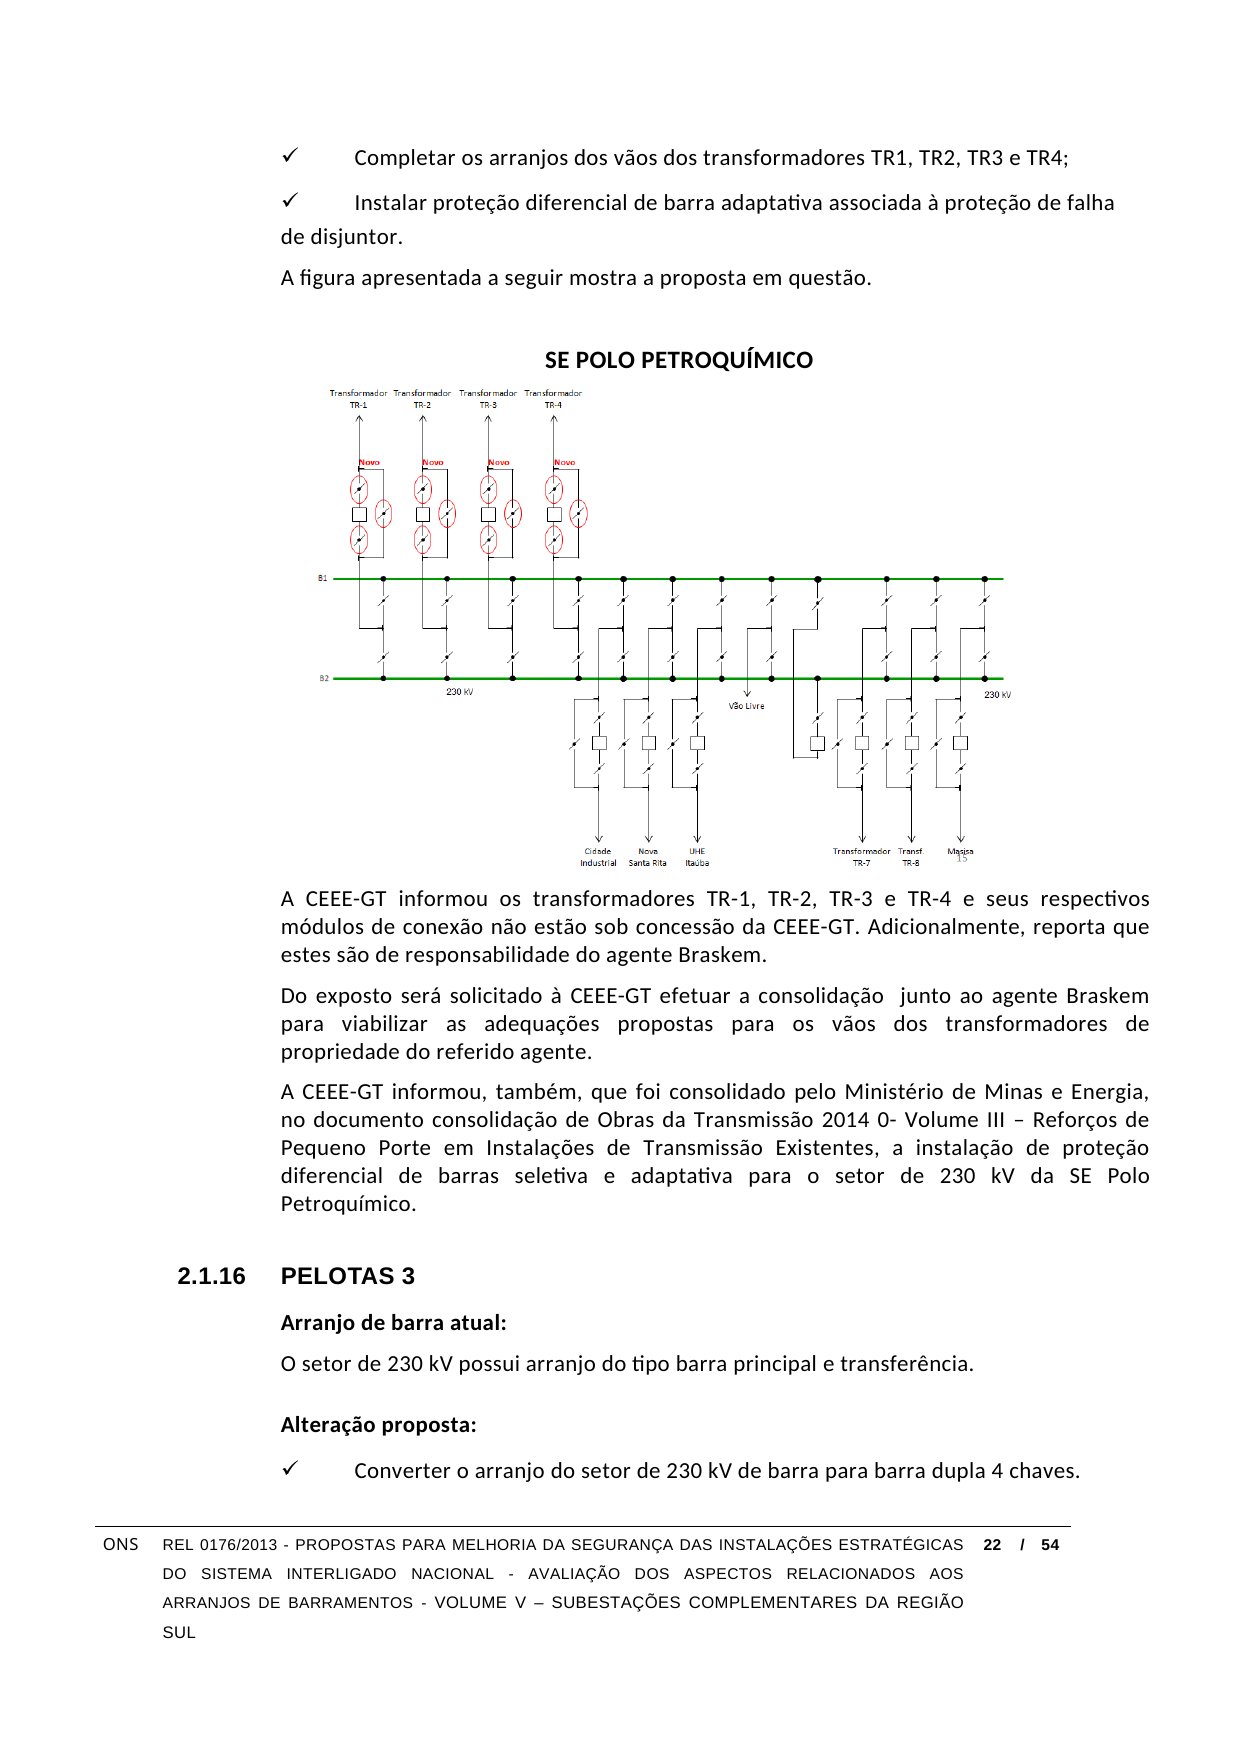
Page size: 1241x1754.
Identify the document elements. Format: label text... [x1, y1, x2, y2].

text Do exposto será solicitado à CEEE-GT efetuar a consolidação junto ao agente Braskem para viabilizar as adequações propostas para os vãos dos transformadores de propriedade do referido agente. [281, 981, 1152, 1065]
text A figura apresentada a seguir mostra a proposta em questão. [281, 263, 1152, 291]
picture [294, 383, 1026, 875]
text A CEEE-GT informou os transformadores TR-1, TR-2, TR-3 e TR-4 e seus respectivos módulos de conexão não estão sob concessão da CEEE-GT. Adicionalmente, reporta que estes são de responsabilidade do agente Braskem. [281, 884, 1152, 968]
list Converter o arranjo do setor de 230 kV de barra para barra dupla 4 chaves. [281, 1451, 1152, 1485]
text SE POLO PETROQUÍMICO [207, 344, 1152, 375]
subtitle PELOTAS 3 [177, 1258, 1152, 1291]
text A CEEE-GT informou, também, que foi consolidado pelo Ministério de Minas e Energia, no documento consolidação de Obras da Transmissão 2014 0- Volume III – Reforços de Pequeno Porte em Instalações de Transmissão Existentes, a instalação de proteção diferencial de barras seletiva e adaptativa para o setor de 230 kV da SE Polo Petroquímico. [281, 1077, 1152, 1217]
list Instalar proteção diferencial de barra adaptativa associada à proteção de falha de disjuntor. [281, 184, 1152, 251]
text O setor de 230 kV possui arranjo do tipo barra principal e transferência. [281, 1349, 1152, 1378]
list Arranjo de barra atual: [281, 1304, 1152, 1337]
text Alteração proposta: [281, 1406, 1152, 1439]
list Completar os arranjos dos vãos dos transformadores TR1, TR2, TR3 e TR4; [281, 143, 1152, 172]
